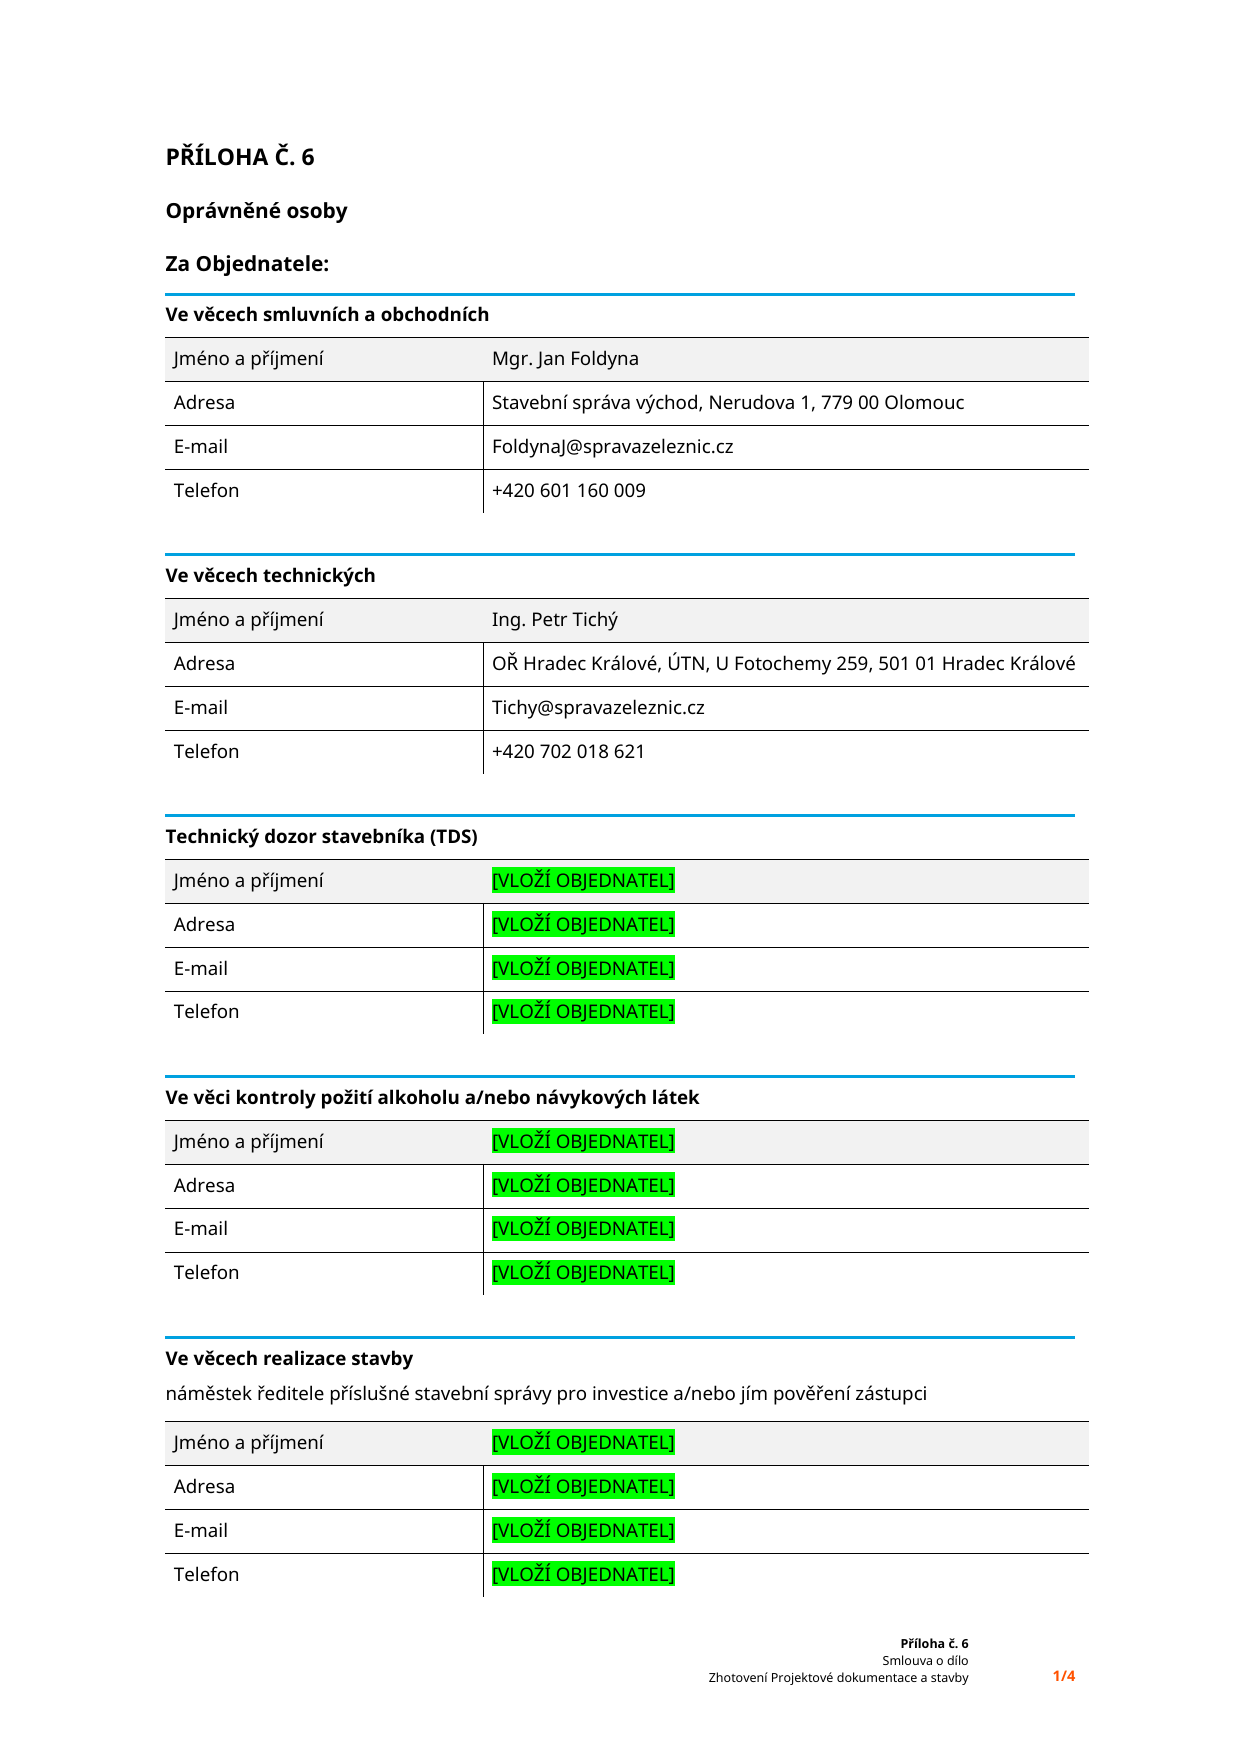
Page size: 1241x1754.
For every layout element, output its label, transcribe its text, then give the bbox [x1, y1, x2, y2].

table_header Jméno a příjmení [165, 599, 484, 642]
table_cell OŘ Hradec Králové, ÚTN, U Fotochemy 259, 501 01 Hradec Králové [484, 643, 1089, 686]
table_cell Adresa [165, 382, 483, 425]
text Ve věcech smluvních a obchodních [165, 296, 1075, 327]
table_cell E-mail [165, 1209, 483, 1251]
table_cell Telefon [165, 1253, 483, 1295]
table_header Jméno a příjmení [165, 1121, 484, 1164]
table_cell [VLOŽÍ OBJEDNATEL] [484, 1165, 1089, 1207]
table_cell Telefon [165, 470, 483, 513]
table_cell Stavební správa východ, Nerudova 1, 779 00 Olomouc [484, 382, 1089, 425]
table_cell Adresa [165, 904, 483, 947]
table_cell Telefon [165, 992, 483, 1034]
table_cell +420 702 018 621 [484, 731, 1089, 773]
table_cell E-mail [165, 948, 483, 991]
table_header Ing. Petr Tichý [484, 599, 1089, 642]
text Za Objednatele: [165, 249, 1075, 277]
table_cell [VLOŽÍ OBJEDNATEL] [484, 1554, 1089, 1597]
text Příloha č. 6 [165, 141, 1075, 173]
table_cell Telefon [165, 1554, 483, 1597]
table_cell E-mail [165, 426, 483, 469]
table_cell [VLOŽÍ OBJEDNATEL] [484, 1466, 1089, 1509]
text Technický dozor stavebníka (TDS) [165, 817, 1075, 849]
text Oprávněné osoby [165, 197, 1075, 225]
text Ve věcech technických [165, 556, 1075, 588]
text Ve věci kontroly požití alkoholu a/nebo návykových látek [165, 1078, 1075, 1110]
table_header Jméno a příjmení [165, 338, 484, 381]
table_header [VLOŽÍ OBJEDNATEL] [484, 1422, 1089, 1465]
table_cell E-mail [165, 1510, 483, 1553]
table_cell Tichy@spravazeleznic.cz [484, 687, 1089, 730]
table_header Jméno a příjmení [165, 1422, 484, 1465]
table_cell FoldynaJ@spravazeleznic.cz [484, 426, 1089, 469]
text Ve věcech realizace stavby [165, 1339, 1075, 1371]
text náměstek ředitele příslušné stavební správy pro investice a/nebo jím pověření zástupci [165, 1381, 1075, 1406]
table_cell [VLOŽÍ OBJEDNATEL] [484, 1510, 1089, 1553]
table_header Jméno a příjmení [165, 860, 484, 903]
table_cell Adresa [165, 1466, 483, 1509]
table_cell [VLOŽÍ OBJEDNATEL] [484, 1253, 1089, 1295]
table_cell E-mail [165, 687, 483, 730]
table_cell Adresa [165, 1165, 483, 1207]
table_cell +420 601 160 009 [484, 470, 1089, 513]
table_header [VLOŽÍ OBJEDNATEL] [484, 860, 1089, 903]
table_cell [VLOŽÍ OBJEDNATEL] [484, 904, 1089, 947]
table_cell [VLOŽÍ OBJEDNATEL] [484, 992, 1089, 1034]
table_cell [VLOŽÍ OBJEDNATEL] [484, 1209, 1089, 1251]
table_cell Telefon [165, 731, 483, 773]
table_cell [VLOŽÍ OBJEDNATEL] [484, 948, 1089, 991]
table_header [VLOŽÍ OBJEDNATEL] [484, 1121, 1089, 1164]
table_header Mgr. Jan Foldyna [484, 338, 1089, 381]
table_cell Adresa [165, 643, 483, 686]
